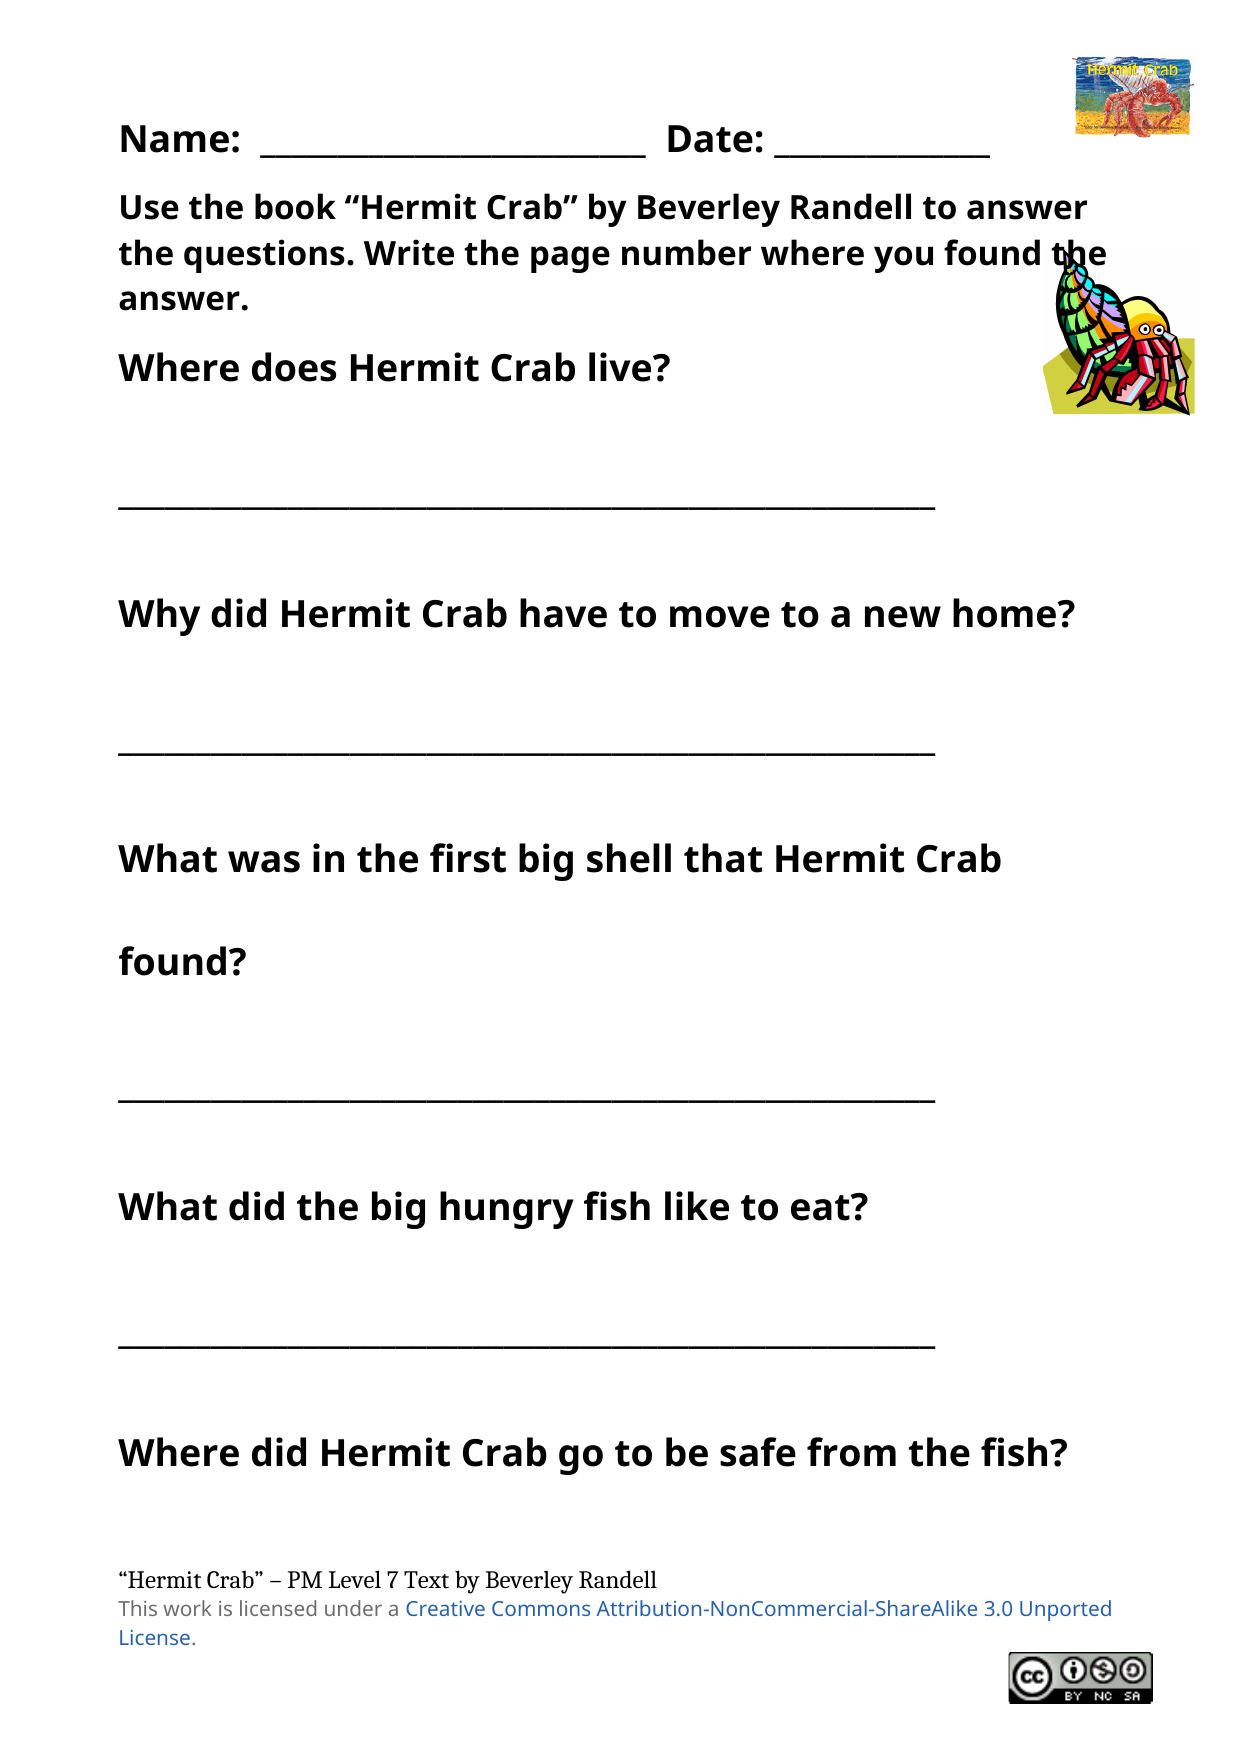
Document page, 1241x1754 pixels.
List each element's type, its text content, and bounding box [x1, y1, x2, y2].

text _____________________________________________________ [118, 710, 1134, 761]
text What was in the first big shell that Hermit Crab found? [118, 833, 1134, 986]
text Name: _________________________ Date: ______________ [118, 112, 1134, 163]
text Use the book “Hermit Crab” by Beverley Randell to answer the questions. Write the page number where you found the answer. [118, 184, 1134, 320]
text _____________________________________________________ [118, 464, 1134, 515]
text What did the big hungry fish like to eat? [118, 1181, 1134, 1232]
text Why did Hermit Crab have to move to a new home? [118, 587, 1134, 638]
picture [1008, 1652, 1153, 1704]
picture [1072, 56, 1195, 138]
text Where did Hermit Crab go to be safe from the fish? [118, 1427, 1134, 1478]
text Where does Hermit Crab live? [118, 341, 1134, 392]
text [118, 1304, 1134, 1355]
text _____________________________________________________ [118, 1058, 1134, 1109]
picture [1042, 247, 1196, 417]
